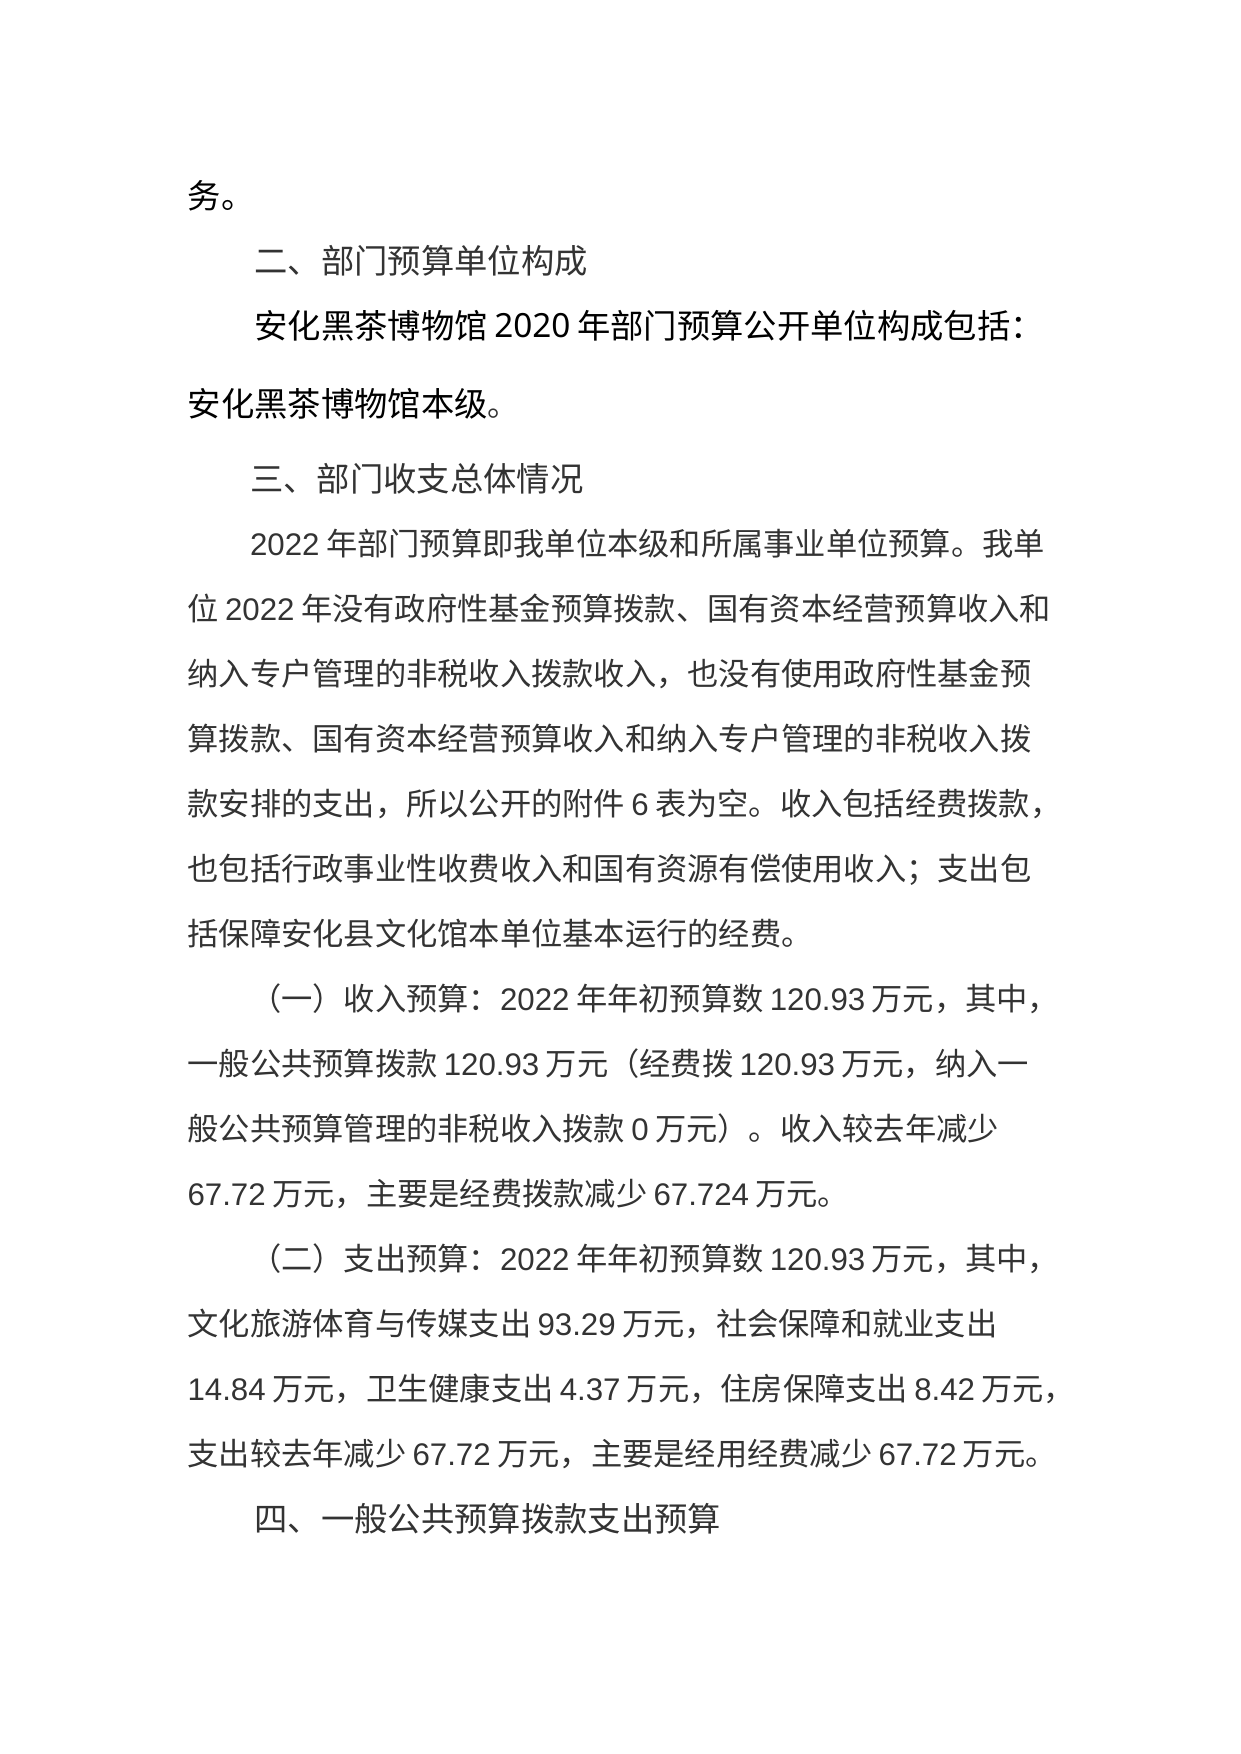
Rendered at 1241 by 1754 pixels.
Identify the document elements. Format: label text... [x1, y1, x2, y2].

text 2022年部门预算即我单位本级和所属事业单位预算。我单位2022年没有政府性基金预算拨款、国有资本经营预算收入和纳入专户管理的非税收入拨款收入，也没有使用政府性基金预算拨款、国有资本经营预算收入和纳入专户管理的非税收入拨款安排的支出，所以公开的附件6表为空。收入包括经费拨款，也包括行政事业性收费收入和国有资源有偿使用收入；支出包括保障安化县文化馆本单位基本运行的经费。 [187, 509, 1053, 964]
text 四、一般公共预算拨款支出预算 [187, 1484, 1053, 1549]
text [187, 162, 1053, 227]
text （一）收入预算：2022年年初预算数120.93万元，其中，一般公共预算拨款120.93万元（经费拨120.93万元，纳入一般公共预算管理的非税收入拨款0万元）。收入较去年减少67.72万元，主要是经费拨款减少67.724万元。 [187, 964, 1053, 1224]
text （二）支出预算：2022年年初预算数120.93万元，其中，文化旅游体育与传媒支出93.29万元，社会保障和就业支出14.84万元，卫生健康支出4.37万元，住房保障支出8.42万元，支出较去年减少67.72万元，主要是经用经费减少67.72万元。 [187, 1224, 1053, 1484]
text 安化黑茶博物馆2020年部门预算公开单位构成包括：安化黑茶博物馆本级。 [187, 292, 1053, 435]
text 二、部门预算单位构成 [187, 227, 1053, 292]
list 部门收支总体情况 [250, 444, 1053, 509]
